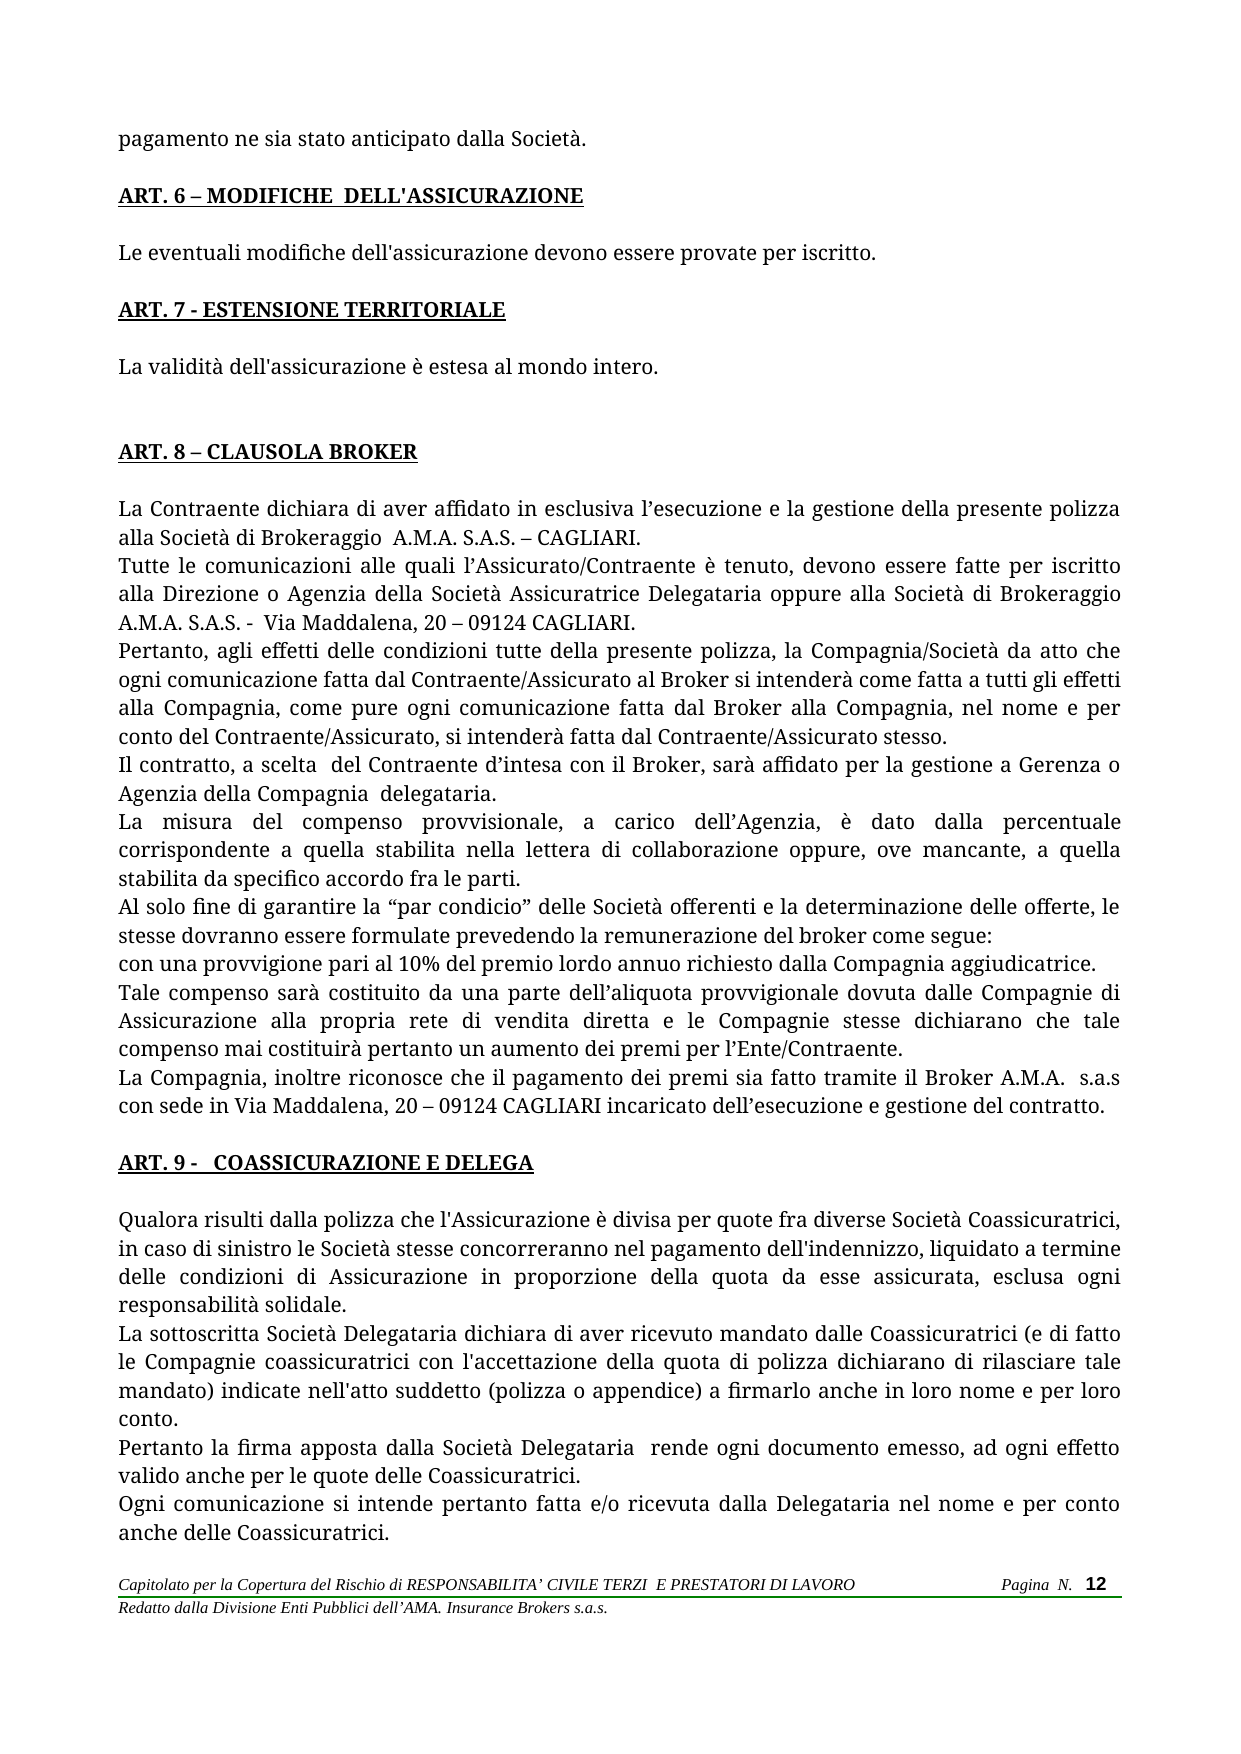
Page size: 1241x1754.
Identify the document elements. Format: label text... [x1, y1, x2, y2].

text ART. 6 – MODIFICHE DELL'ASSICURAZIONE [118, 181, 1122, 210]
text con una provvigione pari al 10% del premio lordo annuo richiesto dalla Compagnia aggiudicatrice. [118, 949, 1122, 978]
text Ogni comunicazione si intende pertanto fatta e/o ricevuta dalla Delegataria nel nome e per conto anche delle Coassicuratrici. [118, 1489, 1122, 1546]
text La Compagnia, inoltre riconosce che il pagamento dei premi sia fatto tramite il Broker A.M.A. s.a.s con sede in Via Maddalena, 20 – 09124 CAGLIARI incaricato dell’esecuzione e gestione del contratto. [118, 1063, 1122, 1120]
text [118, 124, 1122, 153]
text La misura del compenso provvisionale, a carico dell’Agenzia, è dato dalla percentuale corrispondente a quella stabilita nella lettera di collaborazione oppure, ove mancante, a quella stabilita da specifico accordo fra le parti. [118, 807, 1122, 892]
text Pertanto, agli effetti delle condizioni tutte della presente polizza, la Compagnia/Società da atto che ogni comunicazione fatta dal Contraente/Assicurato al Broker si intenderà come fatta a tutti gli effetti alla Compagnia, come pure ogni comunicazione fatta dal Broker alla Compagnia, nel nome e per conto del Contraente/Assicurato, si intenderà fatta dal Contraente/Assicurato stesso. [118, 636, 1122, 750]
text Qualora risulti dalla polizza che l'Assicurazione è divisa per quote fra diverse Società Coassicuratrici, in caso di sinistro le Società stesse concorreranno nel pagamento dell'indennizzo, liquidato a termine delle condizioni di Assicurazione in proporzione della quota da esse assicurata, esclusa ogni responsabilità solidale. [118, 1205, 1122, 1319]
text Tale compenso sarà costituito da una parte dell’aliquota provvigionale dovuta dalle Compagnie di Assicurazione alla propria rete di vendita diretta e le Compagnie stesse dichiarano che tale compenso mai costituirà pertanto un aumento dei premi per l’Ente/Contraente. [118, 978, 1122, 1063]
text ART. 9 - COASSICURAZIONE E DELEGA [118, 1148, 1122, 1177]
text ART. 7 - ESTENSIONE TERRITORIALE [118, 295, 1122, 324]
text ART. 8 – CLAUSOLA BROKER [118, 437, 1122, 466]
text La validità dell'assicurazione è estesa al mondo intero. [118, 352, 1122, 381]
text La Contraente dichiara di aver affidato in esclusiva l’esecuzione e la gestione della presente polizza alla Società di Brokeraggio A.M.A. S.A.S. – CAGLIARI. [118, 494, 1122, 551]
text Le eventuali modifiche dell'assicurazione devono essere provate per iscritto. [118, 238, 1122, 267]
text Pertanto la firma apposta dalla Società Delegataria rende ogni documento emesso, ad ogni effetto valido anche per le quote delle Coassicuratrici. [118, 1433, 1122, 1489]
text Il contratto, a scelta del Contraente d’intesa con il Broker, sarà affidato per la gestione a Gerenza o Agenzia della Compagnia delegataria. [118, 750, 1122, 807]
text Tutte le comunicazioni alle quali l’Assicurato/Contraente è tenuto, devono essere fatte per iscritto alla Direzione o Agenzia della Società Assicuratrice Delegataria oppure alla Società di Brokeraggio A.M.A. S.A.S. - Via Maddalena, 20 – 09124 CAGLIARI. [118, 551, 1122, 636]
text Al solo fine di garantire la “par condicio” delle Società offerenti e la determinazione delle offerte, le stesse dovranno essere formulate prevedendo la remunerazione del broker come segue: [118, 892, 1122, 949]
text La sottoscritta Società Delegataria dichiara di aver ricevuto mandato dalle Coassicuratrici (e di fatto le Compagnie coassicuratrici con l'accettazione della quota di polizza dichiarano di rilasciare tale mandato) indicate nell'atto suddetto (polizza o appendice) a firmarlo anche in loro nome e per loro conto. [118, 1319, 1122, 1433]
